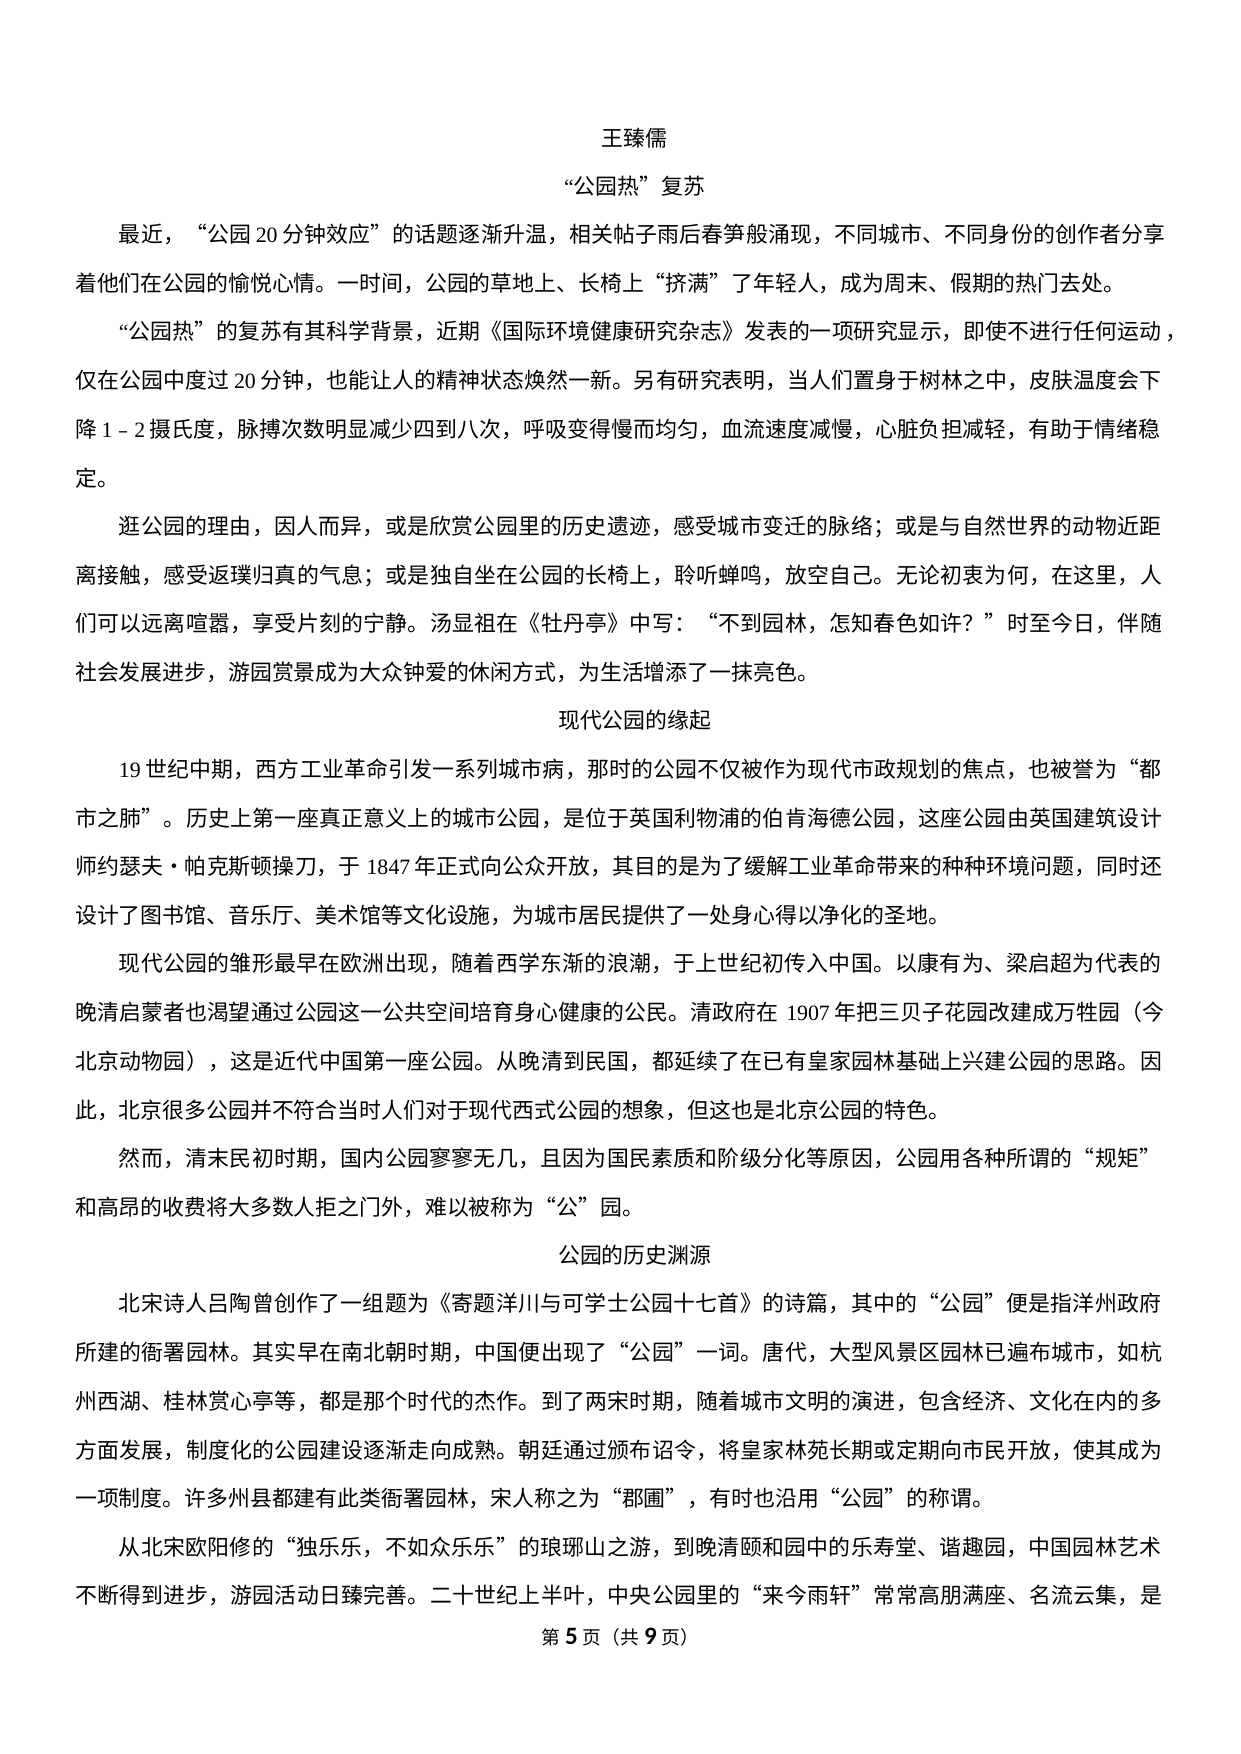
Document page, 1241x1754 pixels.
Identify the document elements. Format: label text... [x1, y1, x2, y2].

text 最近，“公园20分钟效应”的话题逐渐升温，相关帖子雨后春笋般涌现，不同城市、不同身份的创作者分享着他们在公园的愉悦心情。一时间，公园的草地上、长椅上“挤满”了年轻人，成为周末、假期的热门去处。 [75, 217, 1165, 298]
text 现代公园的雏形最早在欧洲出现，随着西学东渐的浪潮，于上世纪初传入中国。以康有为、梁启超为代表的晚清启蒙者也渴望通过公园这一公共空间培育身心健康的公民。清政府在1907年把三贝子花园改建成万牲园（今北京动物园），这是近代中国第一座公园。从晚清到民国，都延续了在已有皇家园林基础上兴建公园的思路。因此，北京很多公园并不符合当时人们对于现代西式公园的想象，但这也是北京公园的特色。 [75, 946, 1165, 1125]
text 公园的历史渊源 [103, 1238, 1165, 1270]
text 19世纪中期，西方工业革命引发一系列城市病，那时的公园不仅被作为现代市政规划的焦点，也被誉为“都市之肺”。历史上第一座真正意义上的城市公园，是位于英国利物浦的伯肯海德公园，这座公园由英国建筑设计师约瑟夫•帕克斯顿操刀，于1847年正式向公众开放，其目的是为了缓解工业革命带来的种种环境问题，同时还设计了图书馆、音乐厅、美术馆等文化设施，为城市居民提供了一处身心得以净化的圣地。 [75, 751, 1165, 930]
text “公园热”复苏 [103, 168, 1165, 201]
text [75, 1529, 1165, 1611]
text 王臻儒 [103, 120, 1165, 153]
text 现代公园的缘起 [103, 703, 1165, 736]
text 北宋诗人吕陶曾创作了一组题为《寄题洋川与可学士公园十七首》的诗篇，其中的“公园”便是指洋州政府所建的衙署园林。其实早在南北朝时期，中国便出现了“公园”一词。唐代，大型风景区园林已遍布城市，如杭州西湖、桂林赏心亭等，都是那个时代的杰作。到了两宋时期，随着城市文明的演进，包含经济、文化在内的多方面发展，制度化的公园建设逐渐走向成熟。朝廷通过颁布诏令，将皇家林苑长期或定期向市民开放，使其成为一项制度。许多州县都建有此类衙署园林，宋人称之为“郡圃”，有时也沿用“公园”的称谓。 [75, 1286, 1165, 1513]
text “公园热”的复苏有其科学背景，近期《国际环境健康研究杂志》发表的一项研究显示，即使不进行任何运动，仅在公园中度过20分钟，也能让人的精神状态焕然一新。另有研究表明，当人们置身于树林之中，皮肤温度会下降1﹣2摄氏度，脉搏次数明显减少四到八次，呼吸变得慢而均匀，血流速度减慢，心脏负担减轻，有助于情绪稳定。 [75, 314, 1165, 493]
text 逛公园的理由，因人而异，或是欣赏公园里的历史遗迹，感受城市变迁的脉络；或是与自然世界的动物近距离接触，感受返璞归真的气息；或是独自坐在公园的长椅上，聆听蝉鸣，放空自己。无论初衷为何，在这里，人们可以远离喧嚣，享受片刻的宁静。汤显祖在《牡丹亭》中写：“不到园林，怎知春色如许？”时至今日，伴随社会发展进步，游园赏景成为大众钟爱的休闲方式，为生活增添了一抹亮色。 [75, 508, 1165, 687]
text 然而，清末民初时期，国内公园寥寥无几，且因为国民素质和阶级分化等原因，公园用各种所谓的“规矩”和高昂的收费将大多数人拒之门外，难以被称为“公”园。 [75, 1141, 1165, 1222]
